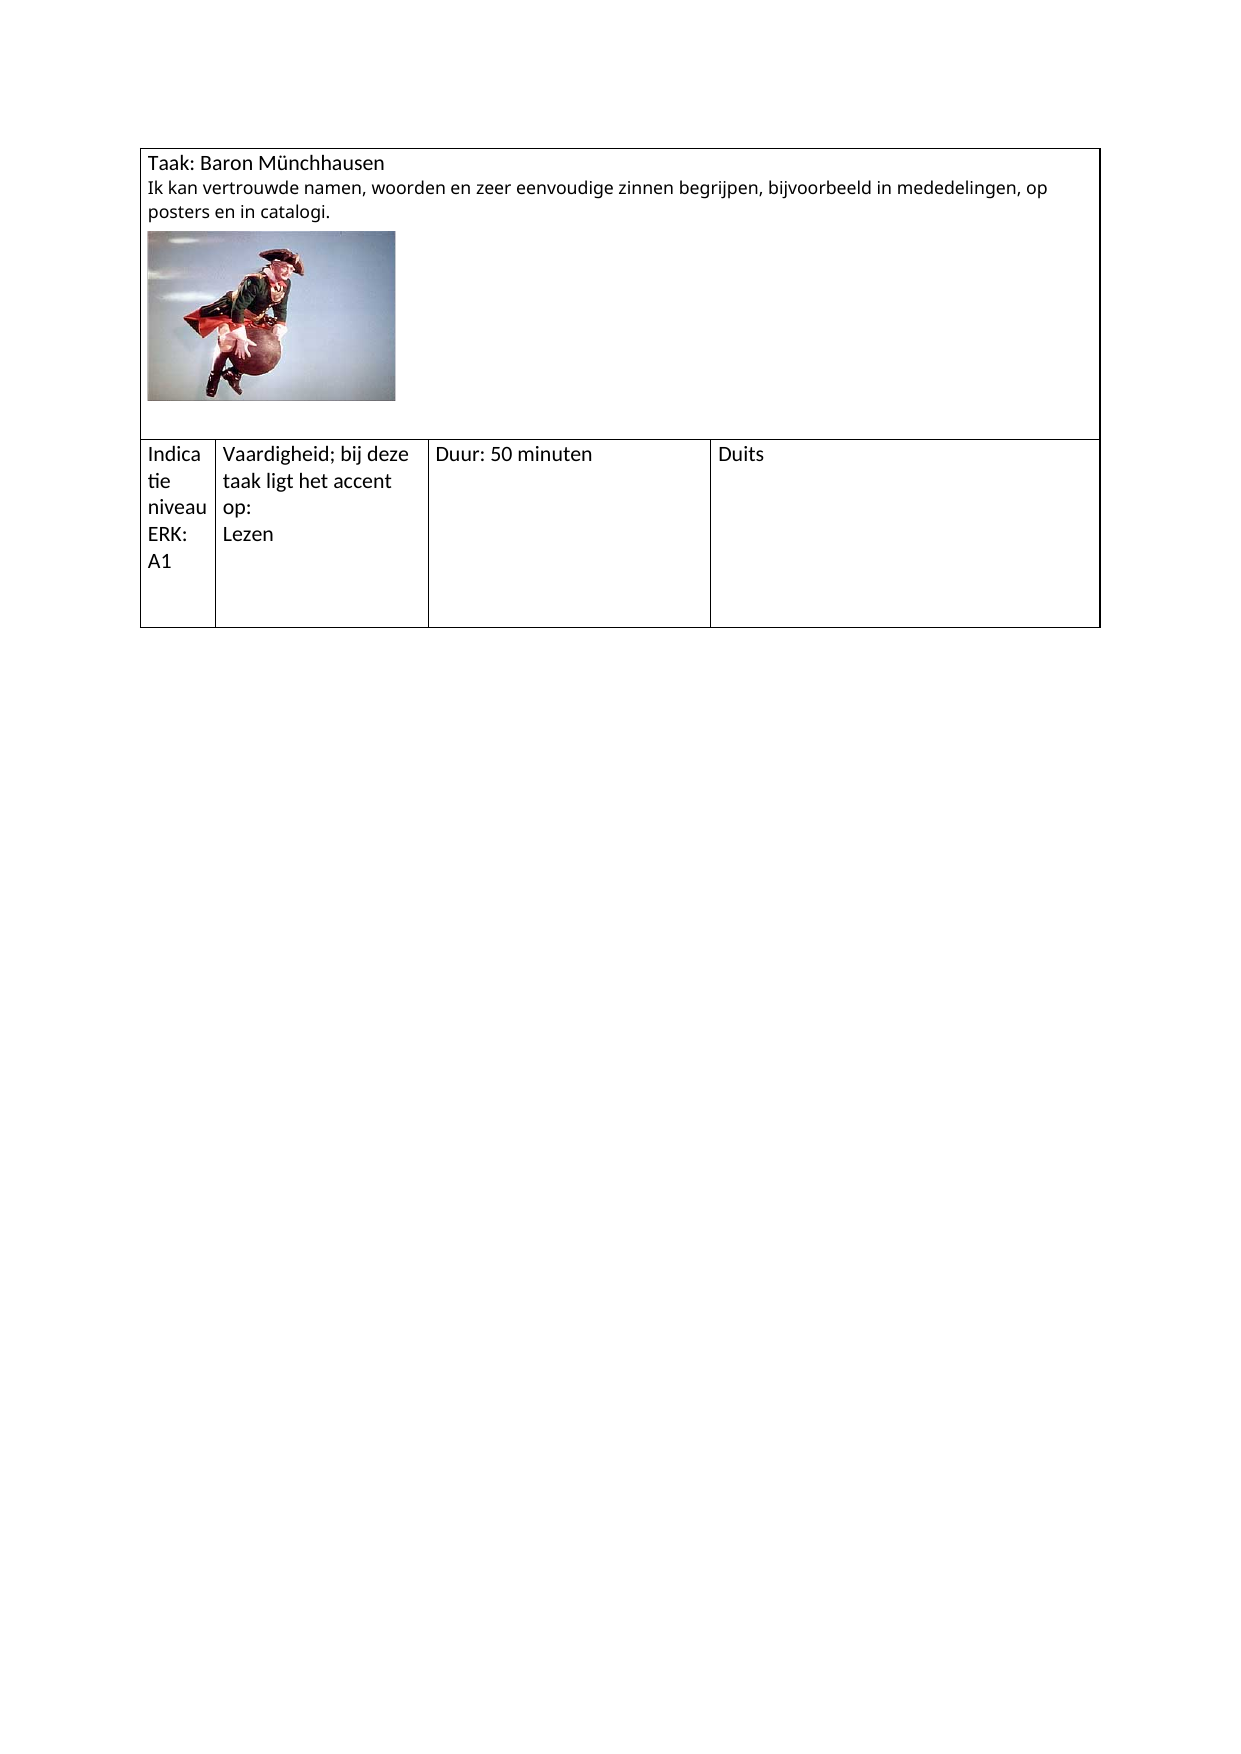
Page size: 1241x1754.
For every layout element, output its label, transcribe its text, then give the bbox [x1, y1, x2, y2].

table_cell Duits [711, 440, 1099, 627]
picture [147, 231, 396, 401]
table_cell Indicatie niveau ERK: A1 [141, 440, 215, 627]
table_cell Duur: 50 minuten [429, 440, 710, 627]
table_cell Vaardigheid; bij deze taak ligt het accent op: Lezen [216, 440, 428, 627]
table_header Taak: Baron Münchhausen Ik kan vertrouwde namen, woorden en zeer eenvoudige zinnen begrijpen, bijvoorbeeld in mededelingen, op posters en in catalogi. [141, 149, 1099, 439]
